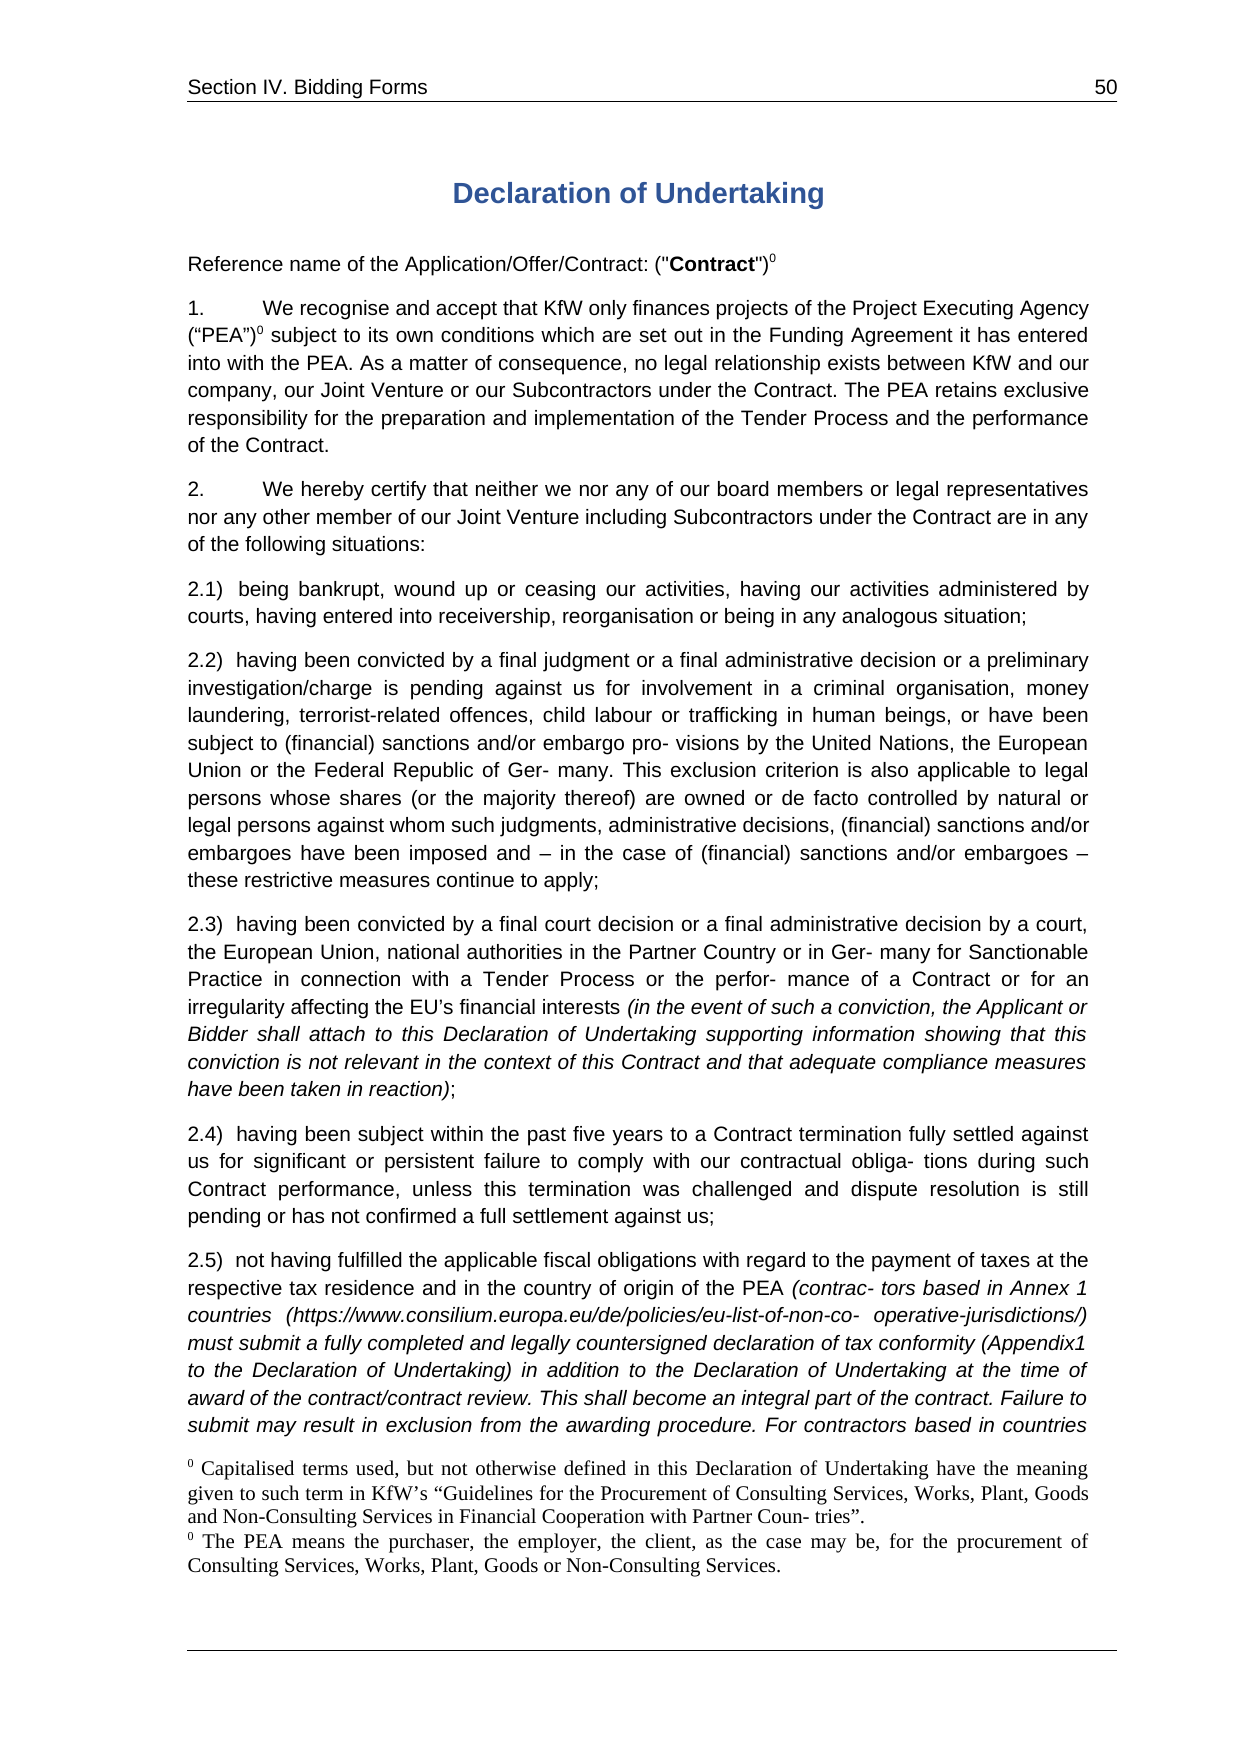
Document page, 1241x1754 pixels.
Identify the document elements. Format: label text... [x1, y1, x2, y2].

list We recognise and accept that KfW only finances projects of the Project Executing Agency (“PEA”) subject to its own conditions which are set out in the Funding Agreement it has entered into with the PEA. As a matter of consequence, no legal relationship exists between KfW and our company, our Joint Venture or our Subcontractors under the Contract. The PEA retains exclusive responsibility for the preparation and implementation of the Tender Process and the performance of the Contract. [187, 296, 1090, 457]
text Declaration of Undertaking [187, 176, 1090, 210]
text 2.1) being bankrupt, wound up or ceasing our activities, having our activities administered by courts, having entered into receivership, reorganisation or being in any analogous situation; [187, 576, 1090, 628]
text 2.3) having been convicted by a final court decision or a final administrative decision by a court, the European Union, national authorities in the Partner Country or in Ger- many for Sanctionable Practice in connection with a Tender Process or the perfor- mance of a Contract or for an irregularity affecting the EU’s financial interests (in the event of such a conviction, the Applicant or Bidder shall attach to this Declaration of Undertaking supporting information showing that this conviction is not relevant in the context of this Contract and that adequate compliance measures have been taken in reaction); [187, 912, 1090, 1101]
list We hereby certify that neither we nor any of our board members or legal representatives nor any other member of our Joint Venture including Subcontractors under the Contract are in any of the following situations: [187, 477, 1090, 556]
text Reference name of the Application/Offer/Contract: ("Contract") [187, 251, 1090, 275]
text 2.4) having been subject within the past five years to a Contract termination fully settled against us for significant or persistent failure to comply with our contractual obliga- tions during such Contract performance, unless this termination was challenged and dispute resolution is still pending or has not confirmed a full settlement against us; [187, 1121, 1090, 1228]
text 2.2) having been convicted by a final judgment or a final administrative decision or a preliminary investigation/charge is pending against us for involvement in a criminal organisation, money laundering, terrorist-related offences, child labour or trafficking in human beings, or have been subject to (financial) sanctions and/or embargo pro- visions by the United Nations, the European Union or the Federal Republic of Ger- many. This exclusion criterion is also applicable to legal persons whose shares (or the majority thereof) are owned or de facto controlled by natural or legal persons against whom such judgments, administrative decisions, (financial) sanctions and/or embargoes have been imposed and – in the case of (financial) sanctions and/or embargoes – these restrictive measures continue to apply; [187, 648, 1090, 892]
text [187, 1248, 1090, 1437]
